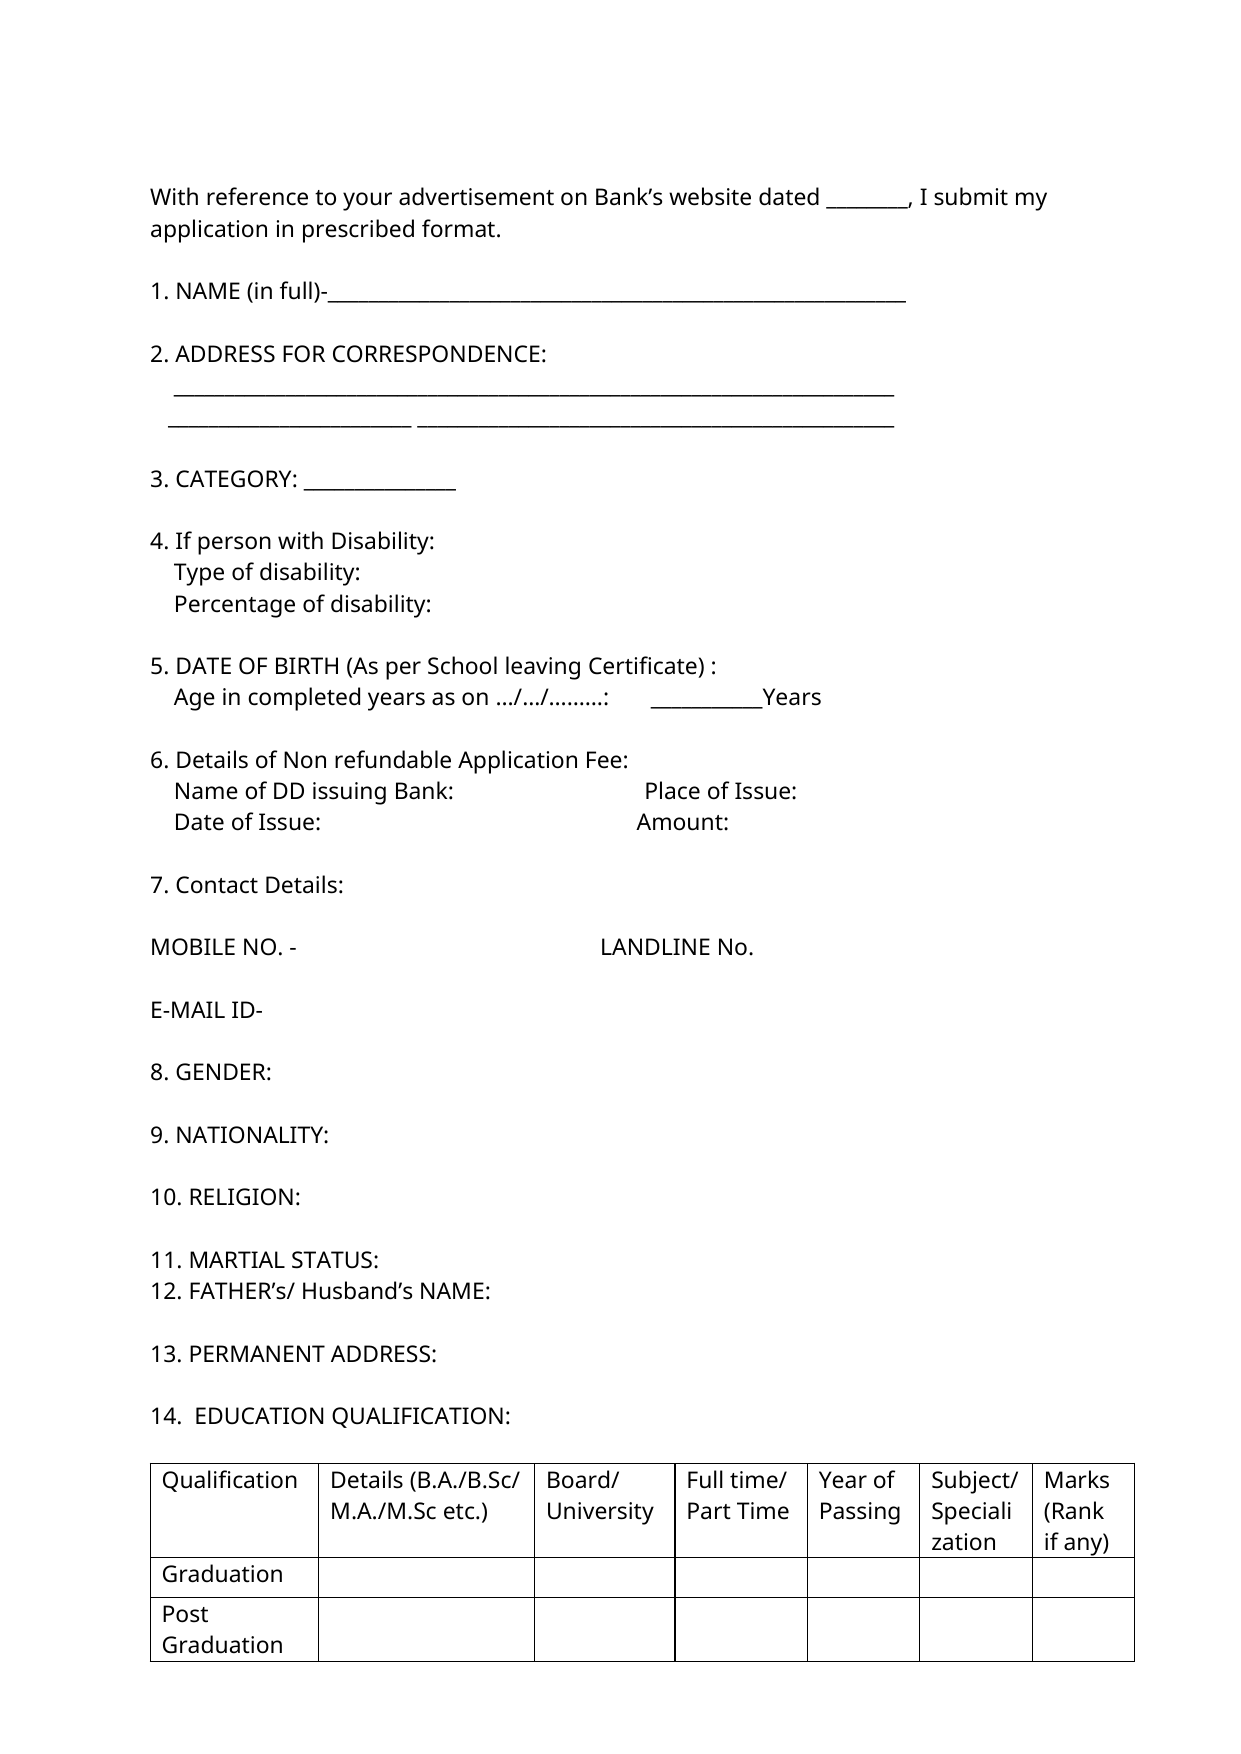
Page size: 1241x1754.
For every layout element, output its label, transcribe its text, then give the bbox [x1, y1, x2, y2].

text 11. MARTIAL STATUS: [150, 1244, 1090, 1275]
table_cell [535, 1598, 674, 1661]
text 7. Contact Details: [150, 869, 1090, 900]
text 13. PERMANENT ADDRESS: [150, 1337, 1090, 1369]
table_cell [319, 1558, 534, 1597]
text Percentage of disability: [150, 587, 1090, 619]
text Age in completed years as on …/…/………: ___________Years [150, 681, 1090, 712]
table_cell [535, 1558, 674, 1597]
table_cell [808, 1598, 919, 1661]
table_cell [676, 1558, 807, 1597]
text Type of disability: [150, 556, 1090, 587]
text Name of DD issuing Bank: Place of Issue: [150, 775, 1090, 806]
table_cell Post Graduation [151, 1598, 318, 1661]
text 14. EDUCATION QUALIFICATION: [150, 1400, 1090, 1431]
text 10. RELIGION: [150, 1181, 1090, 1212]
table_header Qualification [151, 1464, 318, 1557]
text 12. FATHER’s/ Husband’s NAME: [150, 1275, 1090, 1306]
table_header Year of Passing [808, 1464, 919, 1557]
table_cell Graduation [151, 1558, 318, 1597]
table_header Board/ University [535, 1464, 674, 1557]
text MOBILE NO. - LANDLINE No. [150, 931, 1090, 962]
text 8. GENDER: [150, 1056, 1090, 1087]
table_cell [920, 1598, 1032, 1661]
table_header Full time/ Part Time [676, 1464, 807, 1557]
text 2. ADDRESS FOR CORRESPONDENCE: [150, 337, 1090, 369]
table_cell [808, 1558, 919, 1597]
text With reference to your advertisement on Bank’s website dated ________, I submit my application in prescribed format. [150, 181, 1090, 244]
text 6. Details of Non refundable Application Fee: [150, 744, 1090, 775]
table_cell [1033, 1558, 1134, 1597]
text ________________________ _______________________________________________ [150, 400, 1090, 431]
table_cell [676, 1598, 807, 1661]
table_cell [1033, 1598, 1134, 1661]
text Date of Issue: Amount: [150, 806, 1090, 837]
text E-MAIL ID- [150, 994, 1090, 1025]
table_cell [319, 1598, 534, 1661]
text 1. NAME (in full)-_________________________________________________________ [150, 275, 1090, 306]
table_header Marks (Rank if any) [1033, 1464, 1134, 1557]
text 5. DATE OF BIRTH (As per School leaving Certificate) : [150, 650, 1090, 681]
text _______________________________________________________________________ [150, 369, 1090, 400]
table_cell [920, 1558, 1032, 1597]
table_header Subject/ Specialization [920, 1464, 1032, 1557]
text 9. NATIONALITY: [150, 1119, 1090, 1150]
table_header Details (B.A./B.Sc/ M.A./M.Sc etc.) [319, 1464, 534, 1557]
text 4. If person with Disability: [150, 525, 1090, 556]
text 3. CATEGORY: _______________ [150, 462, 1090, 494]
